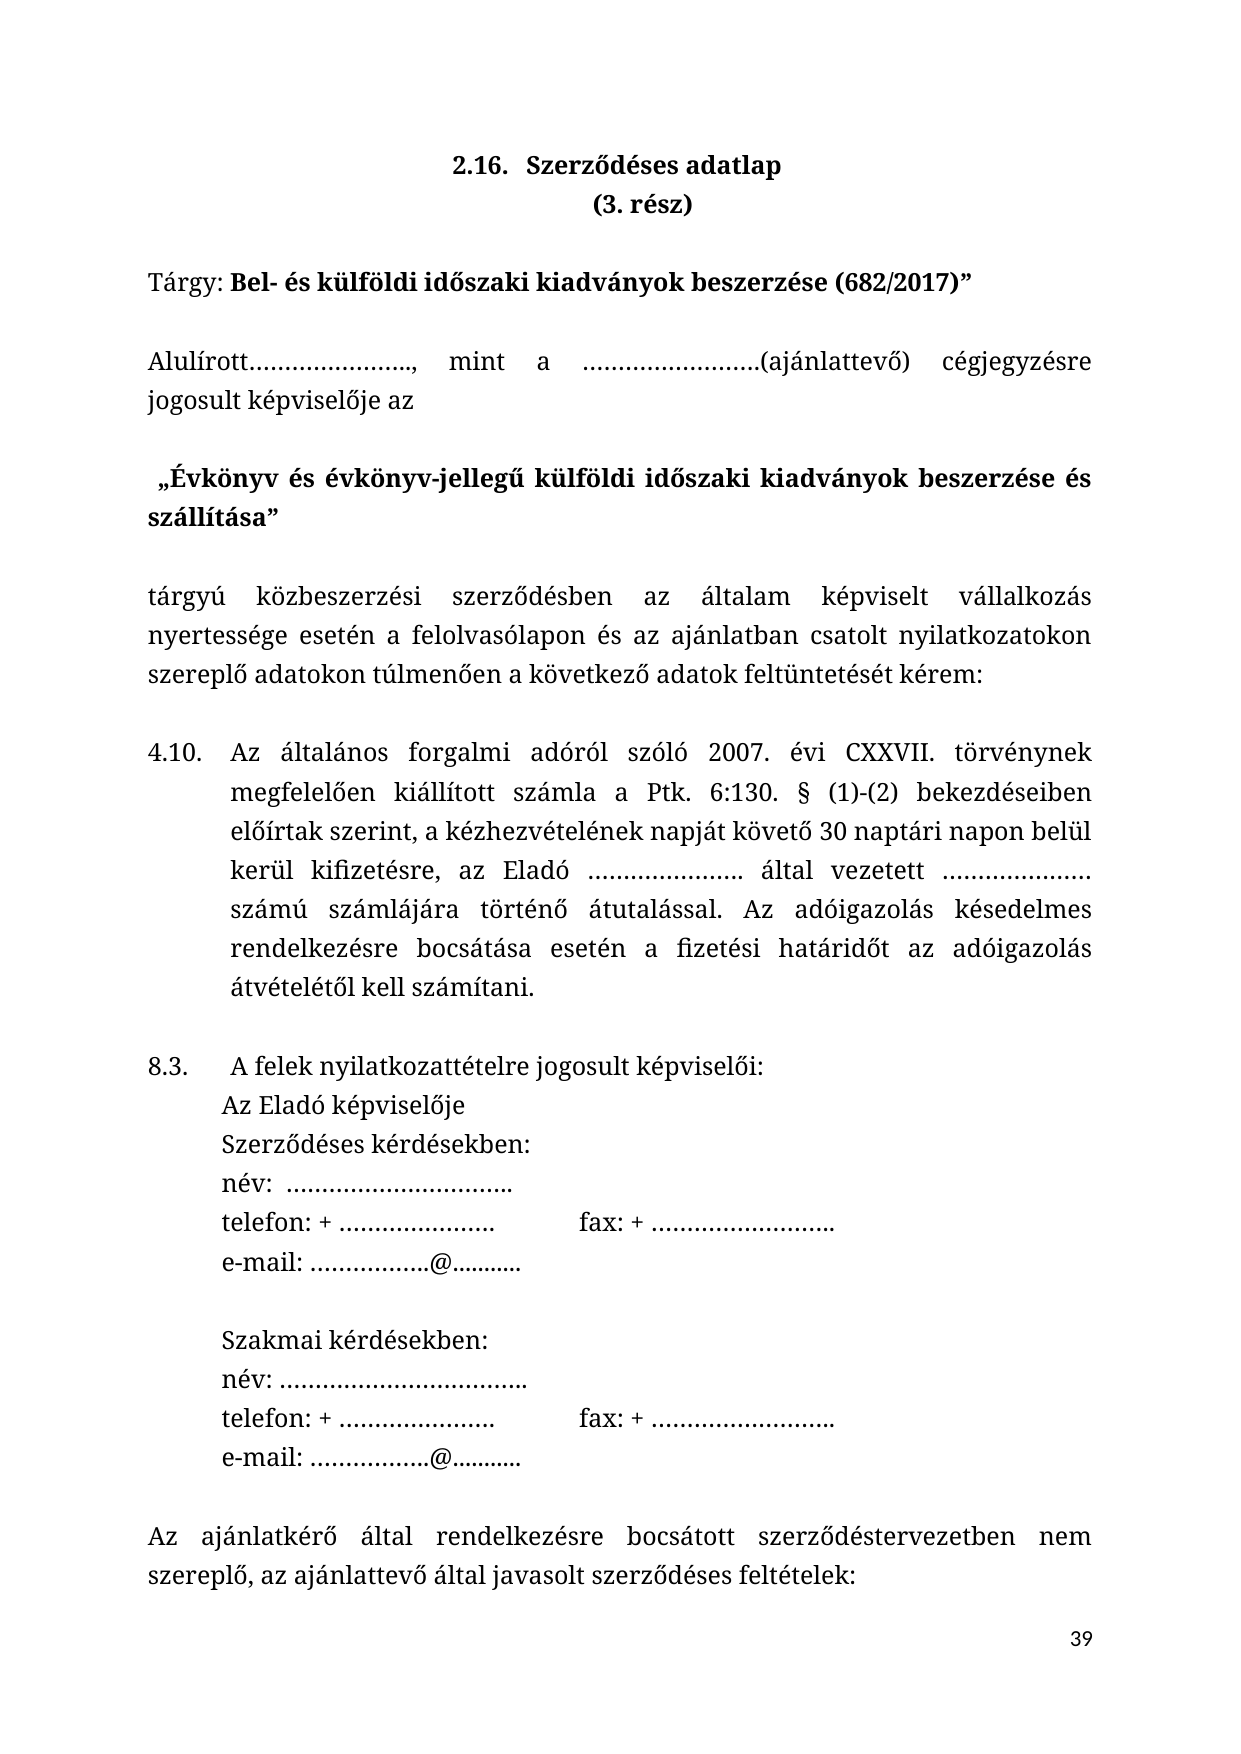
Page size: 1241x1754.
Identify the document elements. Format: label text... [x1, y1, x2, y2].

text telefon: + …………………. fax: + …………………….. [221, 1401, 1093, 1435]
text e-mail: ……………..@........... [221, 1244, 1093, 1278]
text e-mail: ……………..@........... [221, 1440, 1093, 1474]
text Alulírott………………….., mint a …………………….(ajánlattevő) cégjegyzésre jogosult képviselője az [148, 343, 1093, 417]
text telefon: + …………………. fax: + …………………….. [221, 1205, 1093, 1239]
text név: ………………………….. [221, 1166, 1093, 1200]
list 8.3. A felek nyilatkozattételre jogosult képviselői: [148, 1048, 1093, 1082]
subtitle Szerződéses adatlap (3. rész) [148, 148, 1093, 221]
text tárgyú közbeszerzési szerződésben az általam képviselt vállalkozás nyertessége esetén a felolvasólapon és az ajánlatban csatolt nyilatkozatokon szereplő adatokon túlmenően a következő adatok feltüntetését kérem: [148, 578, 1093, 691]
text Szakmai kérdésekben: [221, 1323, 1093, 1357]
text név: …………………………….. [221, 1362, 1093, 1396]
text Az Eladó képviselője [221, 1088, 1093, 1122]
text Az ajánlatkérő által rendelkezésre bocsátott szerződéstervezetben nem szereplő, az ajánlattevő által javasolt szerződéses feltételek: [148, 1518, 1093, 1592]
text Szerződéses kérdésekben: [221, 1127, 1093, 1161]
list 4.10. Az általános forgalmi adóról szóló 2007. évi CXXVII. törvénynek megfelelően kiállított számla a Ptk. 6:130. § (1)-(2) bekezdéseiben előírtak szerint, a kézhezvételének napját követő 30 naptári napon belül kerül kifizetésre, az Eladó …………………. által vezetett ………………… számú számlájára történő átutalással. Az adóigazolás késedelmes rendelkezésre bocsátása esetén a fizetési határidőt az adóigazolás átvételétől kell számítani. [148, 735, 1093, 1004]
text „Évkönyv és évkönyv-jellegű külföldi időszaki kiadványok beszerzése és szállítása” [148, 461, 1093, 534]
text Tárgy: Bel- és külföldi időszaki kiadványok beszerzése (682/2017)” [148, 265, 1093, 299]
